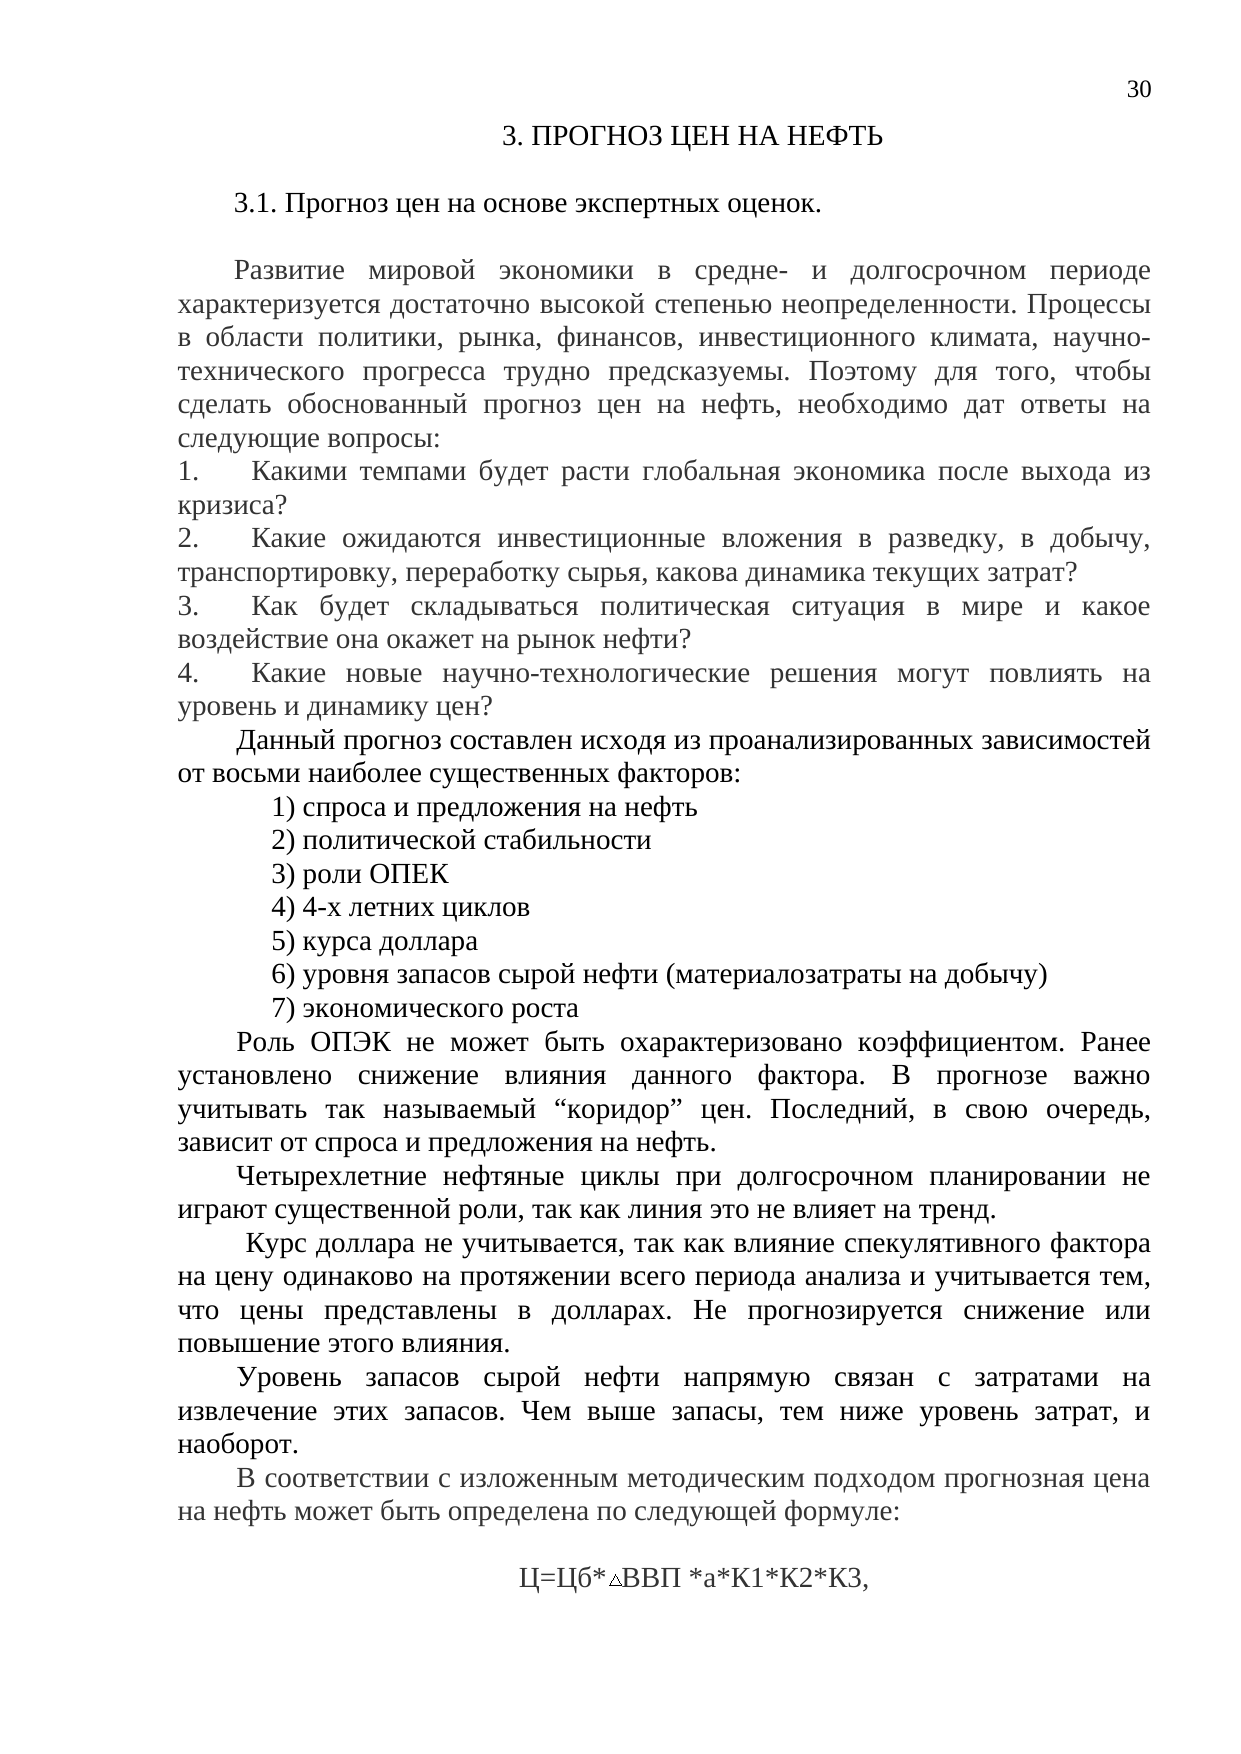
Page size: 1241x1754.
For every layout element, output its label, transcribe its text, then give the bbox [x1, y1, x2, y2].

text Данный прогноз составлен исходя из проанализированных зависимостей от восьми наиболее существенных факторов: [177, 722, 1152, 789]
text Ц=Цб* ВВП *a*К1*К2*К3, [177, 1560, 1152, 1594]
list Какими темпами будет расти глобальная экономика после выхода из кризиса? [177, 453, 1152, 521]
text 3) роли ОПЕК [271, 856, 1152, 889]
list Какие новые научно-технологические решения могут повлиять на уровень и динамику цен? [177, 655, 1152, 722]
text В соответствии с изложенным методическим подходом прогнозная цена на нефть может быть определена по следующей формуле: [177, 1460, 1152, 1527]
text Курс доллара не учитывается, так как влияние спекулятивного фактора на цену одинаково на протяжении всего периода анализа и учитывается тем, что цены представлены в долларах. Не прогнозируется снижение или повышение этого влияния. [177, 1225, 1152, 1359]
text Четырехлетние нефтяные циклы при долгосрочном планировании не играют существенной роли, так как линия это не влияет на тренд. [177, 1158, 1152, 1225]
text 3. ПРОГНОЗ ЦЕН НА НЕФТЬ [177, 118, 1152, 152]
text 7) экономического роста [271, 990, 1152, 1024]
list Какие ожидаются инвестиционные вложения в разведку, в добычу, транспортировку, переработку сырья, какова динамика текущих затрат? [177, 521, 1152, 588]
text 3.1. Прогноз цен на основе экспертных оценок. [177, 185, 1152, 219]
text 1) спроса и предложения на нефть [271, 789, 1152, 822]
text 6) уровня запасов сырой нефти (материалозатраты на добычу) [271, 957, 1152, 990]
text 2) политической стабильности [271, 822, 1152, 856]
text Роль ОПЭК не может быть охарактеризовано коэффициентом. Ранее установлено снижение влияния данного фактора. В прогнозе важно учитывать так называемый “коридор” цен. Последний, в свою очередь, зависит от спроса и предложения на нефть. [177, 1024, 1152, 1158]
text 4) 4-х летних циклов [271, 889, 1152, 923]
text 5) курса доллара [271, 923, 1152, 957]
list Как будет складываться политическая ситуация в мире и какое воздействие она окажет на рынок нефти? [177, 588, 1152, 655]
text Уровень запасов сырой нефти напрямую связан с затратами на извлечение этих запасов. Чем выше запасы, тем ниже уровень затрат, и наоборот. [177, 1359, 1152, 1460]
text Развитие мировой экономики в средне- и долгосрочном периоде характеризуется достаточно высокой степенью неопределенности. Процессы в области политики, рынка, финансов, инвестиционного климата, научно-технического прогресса трудно предсказуемы. Поэтому для того, чтобы сделать обоснованный прогноз цен на нефть, необходимо дат ответы на следующие вопросы: [177, 252, 1152, 453]
